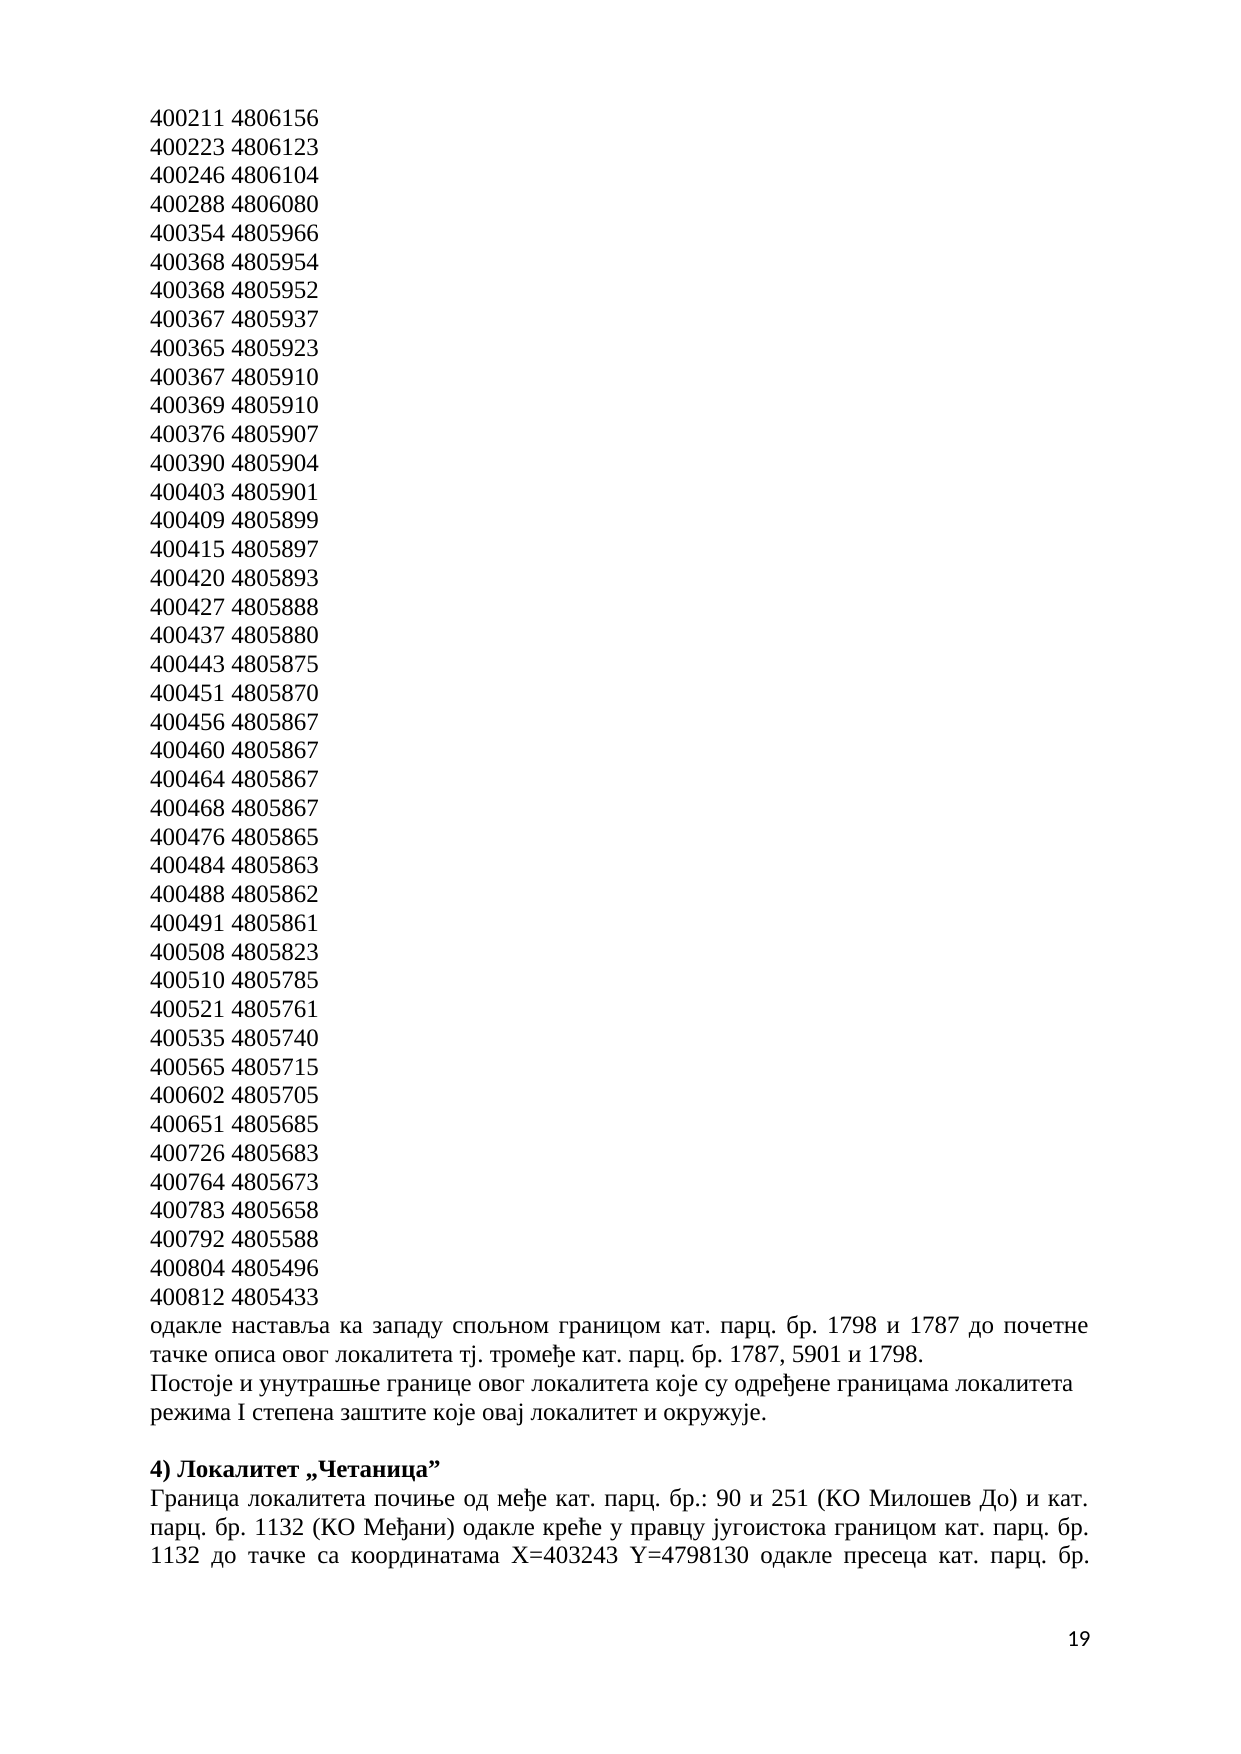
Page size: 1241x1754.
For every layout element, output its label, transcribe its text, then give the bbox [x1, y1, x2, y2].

text 400288 4806080 [150, 189, 1090, 218]
text одакле наставља ка западу спољном границом кат. парц. бр. 1798 и 1787 до почетне тачке описа овог локалитета тј. тромеђе кат. парц. бр. 1787, 5901 и 1798. [150, 1311, 1090, 1368]
text 400368 4805952 [150, 276, 1090, 304]
text 400369 4805910 [150, 391, 1090, 419]
text 400460 4805867 [150, 736, 1090, 764]
text 400812 4805433 [150, 1282, 1090, 1311]
text 400437 4805880 [150, 621, 1090, 649]
text 400403 4805901 [150, 477, 1090, 506]
text 400427 4805888 [150, 592, 1090, 621]
text 400367 4805937 [150, 304, 1090, 333]
text 400468 4805867 [150, 793, 1090, 822]
text 400510 4805785 [150, 966, 1090, 994]
text 400521 4805761 [150, 994, 1090, 1023]
text 400464 4805867 [150, 764, 1090, 793]
text 400484 4805863 [150, 851, 1090, 879]
text 400367 4805910 [150, 362, 1090, 391]
text 4) Локалитет „Четаница” [150, 1454, 1090, 1483]
text 400764 4805673 [150, 1167, 1090, 1196]
text 400804 4805496 [150, 1253, 1090, 1282]
text 400488 4805862 [150, 879, 1090, 908]
text 400368 4805954 [150, 247, 1090, 276]
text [150, 1483, 1090, 1569]
text 400354 4805966 [150, 218, 1090, 247]
text 400476 4805865 [150, 822, 1090, 851]
text 400456 4805867 [150, 707, 1090, 736]
text 400365 4805923 [150, 333, 1090, 362]
text 400602 4805705 [150, 1081, 1090, 1109]
text 400726 4805683 [150, 1138, 1090, 1167]
text 400420 4805893 [150, 563, 1090, 592]
text 400565 4805715 [150, 1052, 1090, 1081]
text 400409 4805899 [150, 506, 1090, 534]
text 400535 4805740 [150, 1023, 1090, 1052]
text 400390 4805904 [150, 448, 1090, 477]
text 400491 4805861 [150, 908, 1090, 937]
text 400792 4805588 [150, 1224, 1090, 1253]
text режима I степена заштите које овај локалитет и окружује. [150, 1397, 1090, 1426]
text 400223 4806123 [150, 132, 1090, 161]
text Постоје и унутрашње границе овог локалитета које су одређене границама локалитета [150, 1368, 1090, 1397]
text 400651 4805685 [150, 1109, 1090, 1138]
text 400451 4805870 [150, 678, 1090, 707]
text 400246 4806104 [150, 161, 1090, 189]
text 400508 4805823 [150, 937, 1090, 966]
text 400211 4806156 [150, 103, 1090, 132]
text 400443 4805875 [150, 649, 1090, 678]
text 400783 4805658 [150, 1196, 1090, 1224]
text 400376 4805907 [150, 419, 1090, 448]
text 400415 4805897 [150, 534, 1090, 563]
